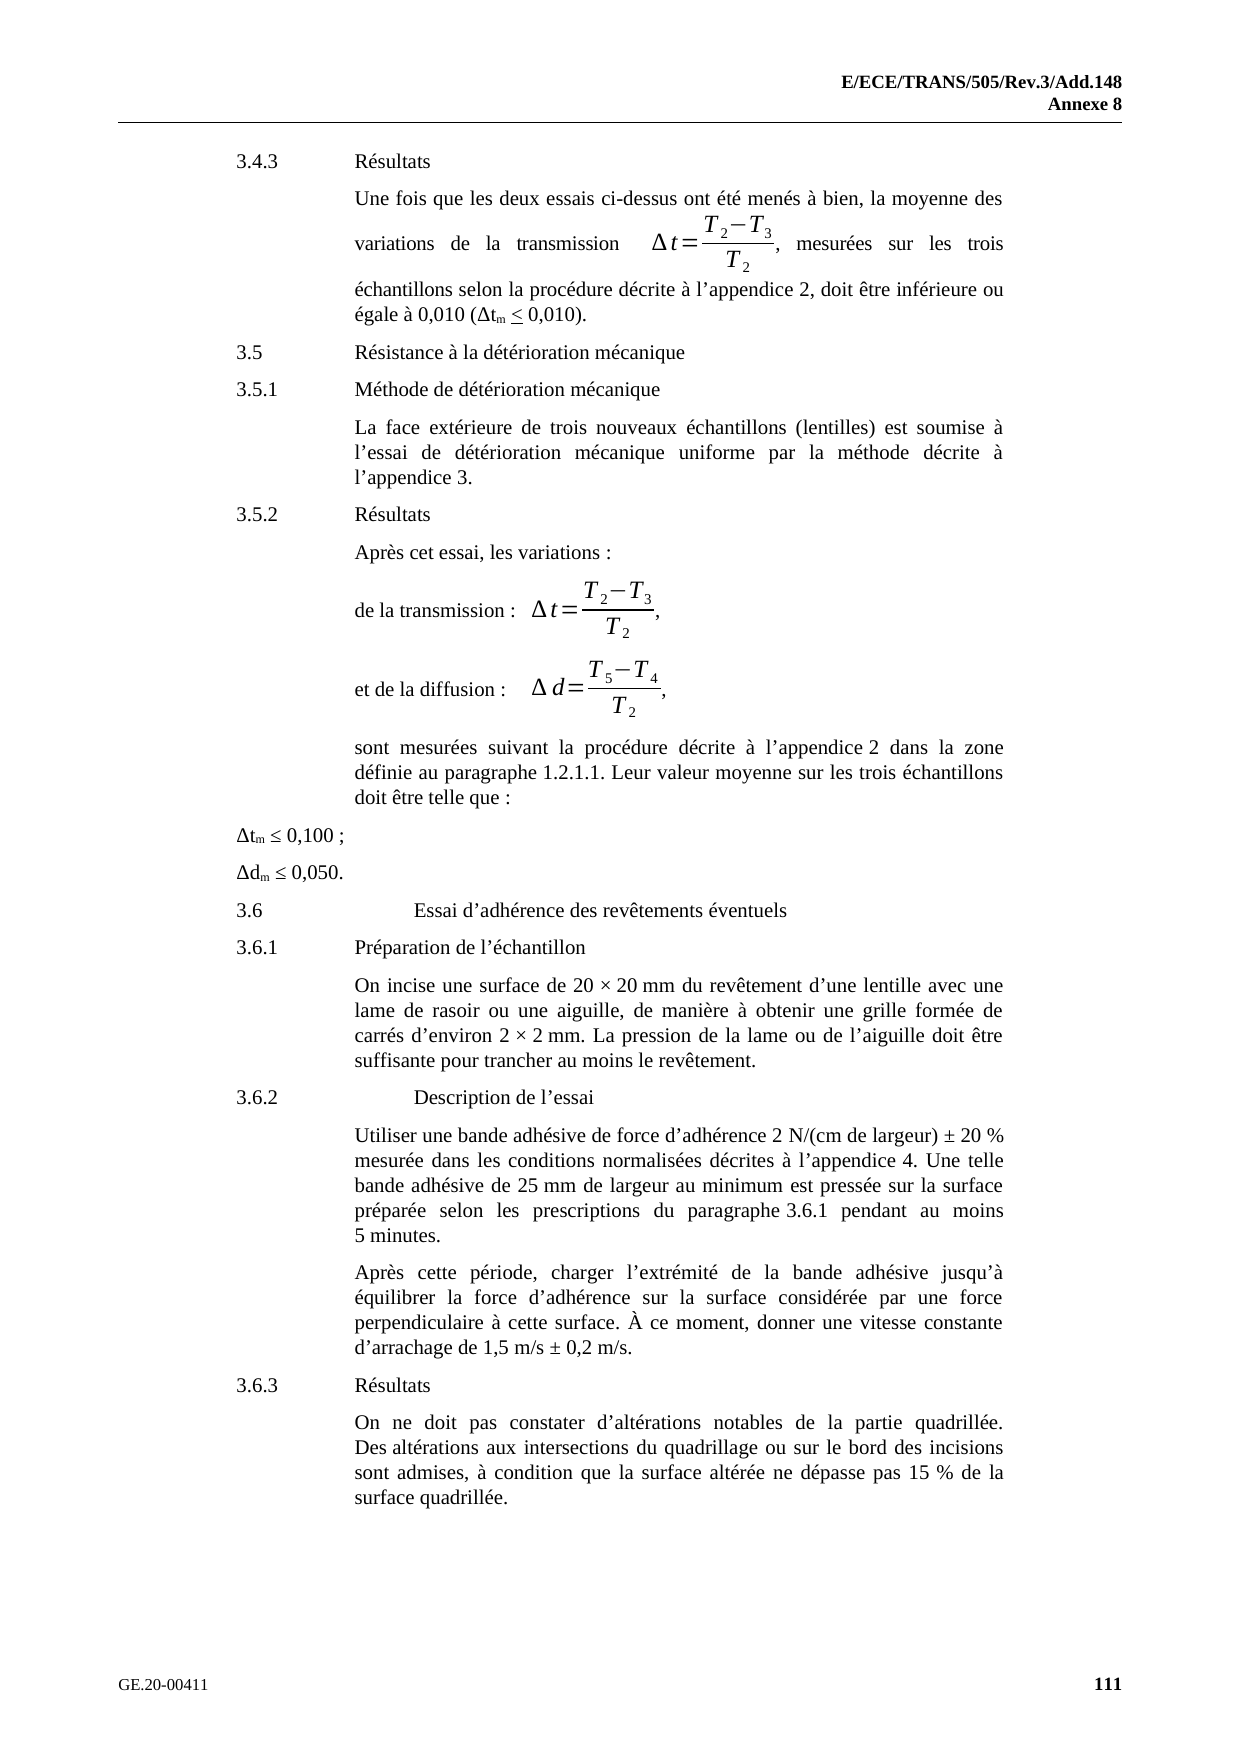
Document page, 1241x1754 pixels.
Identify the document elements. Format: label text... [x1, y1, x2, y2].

text Après cet essai, les variations : [236, 539, 1004, 564]
text La face extérieure de trois nouveaux échantillons (lentilles) est soumise à l’essai de détérioration mécanique uniforme par la méthode décrite à l’appendice 3. [236, 414, 1004, 489]
text Δtm ≤ 0,100 ; [236, 822, 1004, 847]
text On ne doit pas constater d’altérations notables de la partie quadrillée. Des altérations aux intersections du quadrillage ou sur le bord des incisions sont admises, à condition que la surface altérée ne dépasse pas 15 % de la surface quadrillée. [236, 1409, 1004, 1509]
text sont mesurées suivant la procédure décrite à l’appendice 2 dans la zone définie au paragraphe 1.2.1.1. Leur valeur moyenne sur les trois échantillons doit être telle que : [236, 734, 1004, 809]
text Une fois que les deux essais ci-dessus ont été menés à bien, la moyenne des variations de la transmission , mesurées sur les trois échantillons selon la procédure décrite à l’appendice 2, doit être inférieure ou égale à 0,010 (Δtm < 0,010). [236, 185, 1004, 326]
text On incise une surface de 20 × 20 mm du revêtement d’une lentille avec une lame de rasoir ou une aiguille, de manière à obtenir une grille formée de carrés d’environ 2 × 2 mm. La pression de la lame ou de l’aiguille doit être suffisante pour trancher au moins le revêtement. [236, 972, 1004, 1072]
text 3.6.2 Description de l’essai [236, 1084, 1004, 1109]
text de la transmission : , [236, 576, 1004, 643]
text 3.6.3 Résultats [236, 1372, 1004, 1397]
text Δdm ≤ 0,050. [236, 859, 1004, 884]
text Utiliser une bande adhésive de force d’adhérence 2 N/(cm de largeur) ± 20 % mesurée dans les conditions normalisées décrites à l’appendice 4. Une telle bande adhésive de 25 mm de largeur au minimum est pressée sur la surface préparée selon les prescriptions du paragraphe 3.6.1 pendant au moins 5 minutes. [236, 1122, 1004, 1247]
text 3.6.1 Préparation de l’échantillon [236, 934, 1004, 959]
text 3.4.3 Résultats [236, 148, 1004, 173]
text Après cette période, charger l’extrémité de la bande adhésive jusqu’à équilibrer la force d’adhérence sur la surface considérée par une force perpendiculaire à cette surface. À ce moment, donner une vitesse constante d’arrachage de 1,5 m/s ± 0,2 m/s. [236, 1259, 1004, 1359]
text 3.5.1 Méthode de détérioration mécanique [236, 376, 1004, 401]
text 3.6 Essai d’adhérence des revêtements éventuels [236, 897, 1004, 922]
text 3.5 Résistance à la détérioration mécanique [236, 339, 1004, 364]
text et de la diffusion : , [236, 655, 1004, 722]
text 3.5.2 Résultats [236, 501, 1004, 526]
